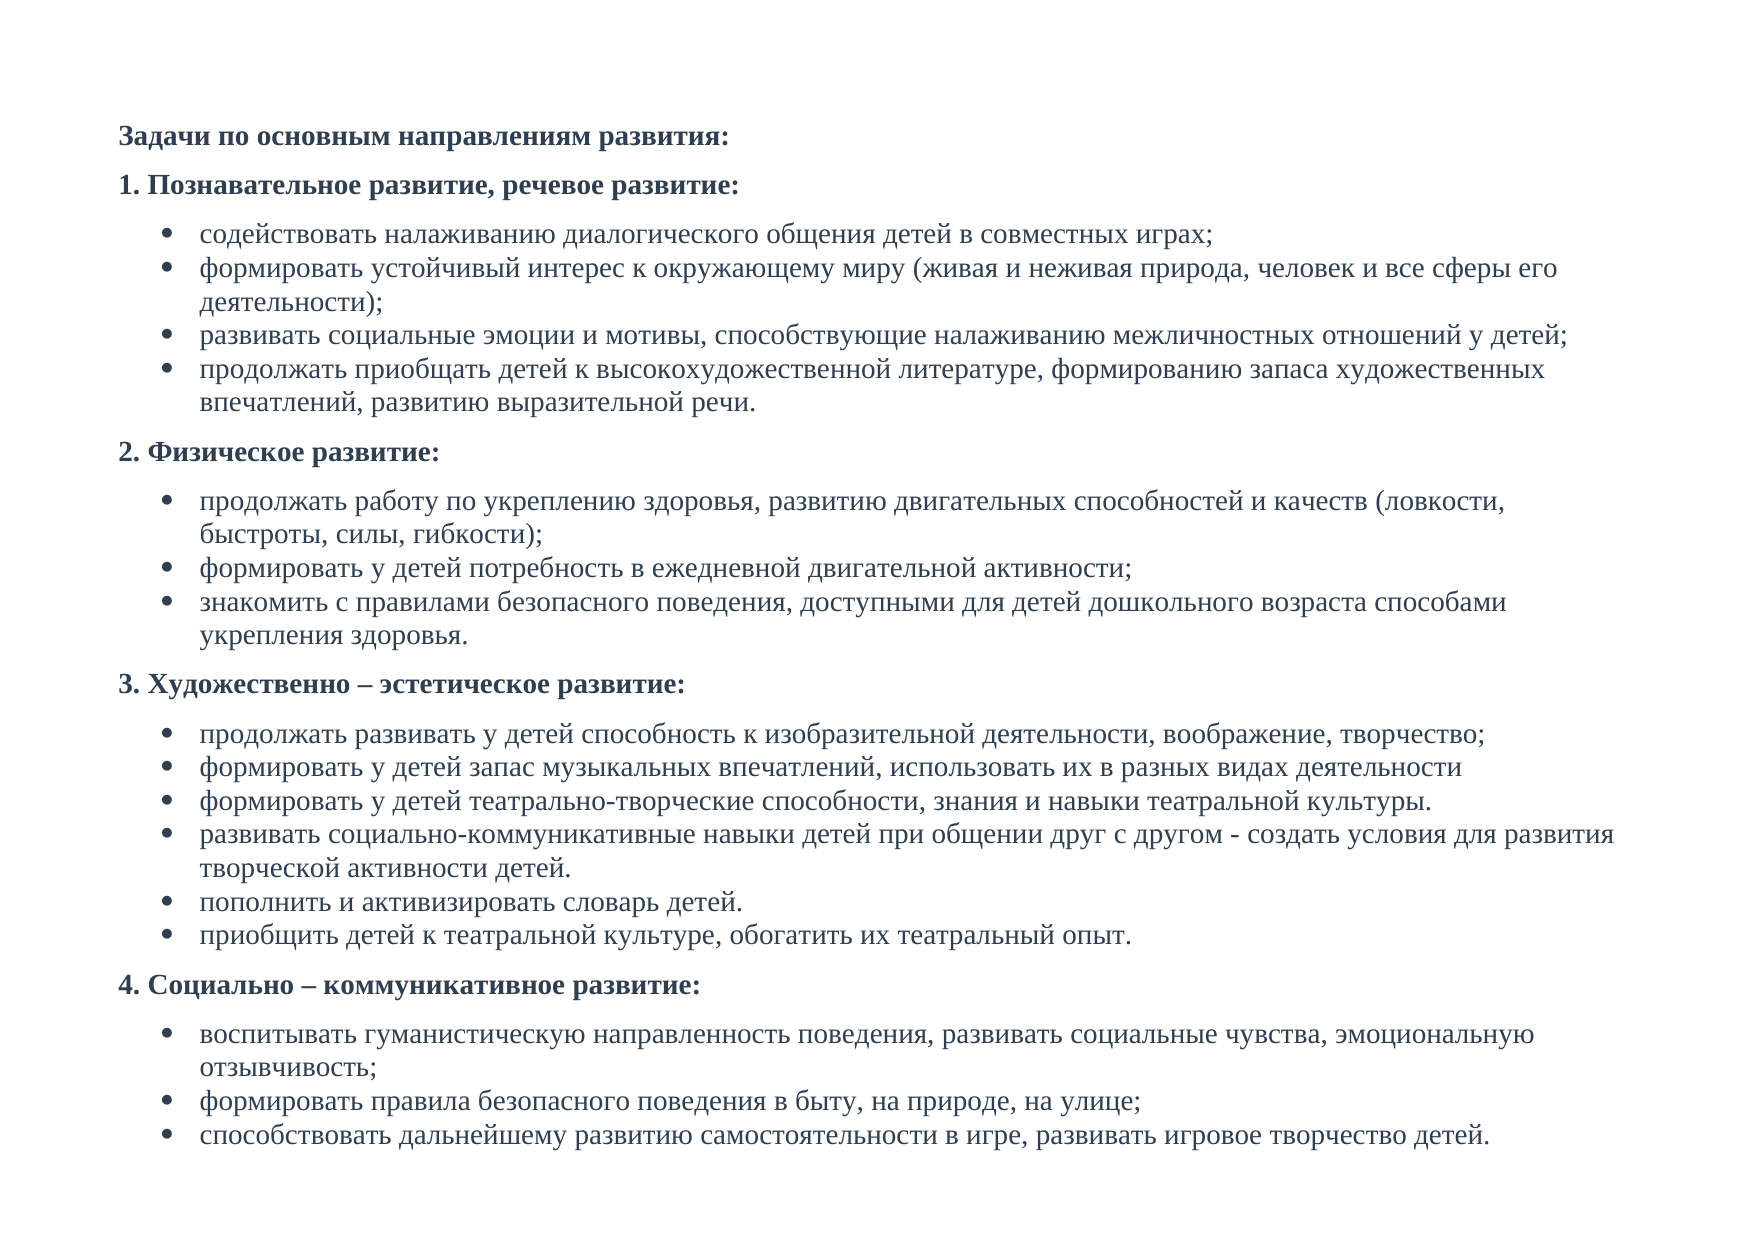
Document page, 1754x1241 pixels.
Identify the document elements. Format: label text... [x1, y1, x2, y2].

list воспитывать гуманистическую направленность поведения, развивать социальные чувства, эмоциональную отзывчивость; [162, 1016, 1636, 1083]
list приобщить детей к театральной культуре, обогатить их театральный опыт. [162, 917, 1636, 951]
text 2. Физическое развитие: [118, 434, 1636, 467]
list формировать у детей театрально-творческие способности, знания и навыки театральной культуры. [162, 783, 1636, 817]
list продолжать развивать у детей способность к изобразительной деятельности, воображение, творчество; [162, 716, 1636, 749]
text 1. Познавательное развитие, речевое развитие: [118, 167, 1636, 201]
list формировать у детей запас музыкальных впечатлений, использовать их в разных видах деятельности [162, 749, 1636, 783]
list продолжать приобщать детей к высокохудожественной литературе, формированию запаса художественных впечатлений, развитию выразительной речи. [162, 351, 1636, 418]
list знакомить с правилами безопасного поведения, доступными для детей дошкольного возраста способами укрепления здоровья. [162, 584, 1636, 651]
list развивать социально-коммуникативные навыки детей при общении друг с другом - создать условия для развития творческой активности детей. [162, 817, 1636, 884]
text 4. Социально – коммуникативное развитие: [118, 967, 1636, 1000]
list содействовать налаживанию диалогического общения детей в совместных играх; [162, 216, 1636, 250]
text Задачи по основным направлениям развития: [118, 118, 1636, 152]
list формировать устойчивый интерес к окружающему миру (живая и неживая природа, человек и все сферы его деятельности); [162, 250, 1636, 317]
list формировать у детей потребность в ежедневной двигательной активности; [162, 550, 1636, 584]
list формировать правила безопасного поведения в быту, на природе, на улице; [162, 1083, 1636, 1117]
list пополнить и активизировать словарь детей. [162, 884, 1636, 917]
text 3. Художественно – эстетическое развитие: [118, 667, 1636, 700]
list способствовать дальнейшему развитию самостоятельности в игре, развивать игровое творчество детей. [162, 1117, 1636, 1150]
list развивать социальные эмоции и мотивы, способствующие налаживанию межличностных отношений у детей; [162, 317, 1636, 351]
list продолжать работу по укреплению здоровья, развитию двигательных способностей и качеств (ловкости, быстроты, силы, гибкости); [162, 483, 1636, 550]
